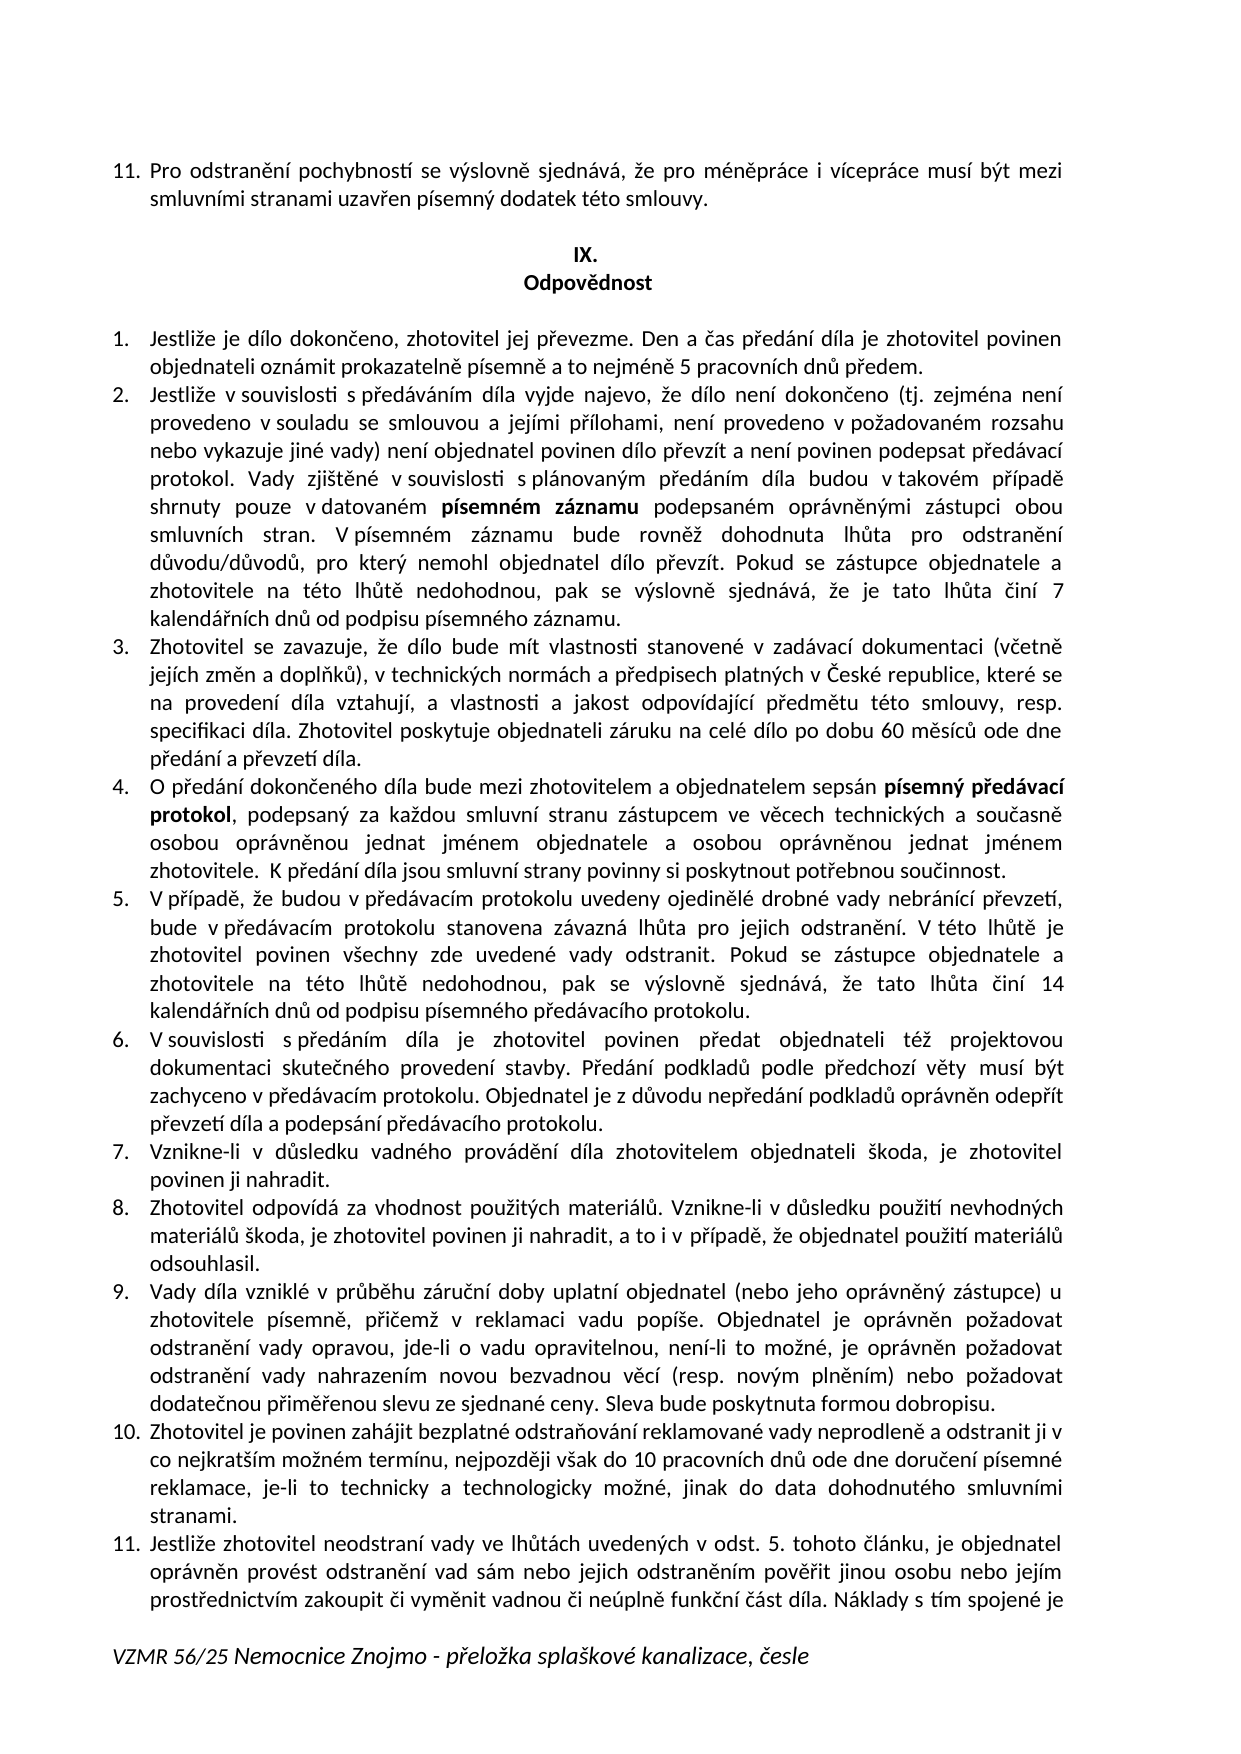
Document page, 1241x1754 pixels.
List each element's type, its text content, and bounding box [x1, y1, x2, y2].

list Pro odstranění pochybností se výslovně sjednává, že pro méněpráce i vícepráce musí být mezi smluvními stranami uzavřen písemný dodatek této smlouvy. [112, 156, 1064, 212]
list Jestliže je dílo dokončeno, zhotovitel jej převezme. Den a čas předání díla je zhotovitel povinen objednateli oznámit prokazatelně písemně a to nejméně 5 pracovních dnů předem. [112, 324, 1064, 380]
list Zhotovitel se zavazuje, že dílo bude mít vlastnosti stanovené v zadávací dokumentaci (včetně jejích změn a doplňků), v technických normách a předpisech platných v České republice, které se na provedení díla vztahují, a vlastnosti a jakost odpovídající předmětu této smlouvy, resp. specifikaci díla. Zhotovitel poskytuje objednateli záruku na celé dílo po dobu 60 měsíců ode dne předání a převzetí díla. [112, 632, 1064, 772]
list Jestliže v souvislosti s předáváním díla vyjde najevo, že dílo není dokončeno (tj. zejména není provedeno v souladu se smlouvou a jejími přílohami, není provedeno v požadovaném rozsahu nebo vykazuje jiné vady) není objednatel povinen dílo převzít a není povinen podepsat předávací protokol. Vady zjištěné v souvislosti s plánovaným předáním díla budou v takovém případě shrnuty pouze v datovaném písemném záznamu podepsaném oprávněnými zástupci obou smluvních stran. V písemném záznamu bude rovněž dohodnuta lhůta pro odstranění důvodu/důvodů, pro který nemohl objednatel dílo převzít. Pokud se zástupce objednatele a zhotovitele na této lhůtě nedohodnou, pak se výslovně sjednává, že je tato lhůta činí 7 kalendářních dnů od podpisu písemného záznamu. [112, 380, 1064, 632]
list V případě, že budou v předávacím protokolu uvedeny ojedinělé drobné vady nebránící převzetí, bude v předávacím protokolu stanovena závazná lhůta pro jejich odstranění. V této lhůtě je zhotovitel povinen všechny zde uvedené vady odstranit. Pokud se zástupce objednatele a zhotovitele na této lhůtě nedohodnou, pak se výslovně sjednává, že tato lhůta činí 14 kalendářních dnů od podpisu písemného předávacího protokolu. [112, 884, 1064, 1025]
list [112, 1529, 1064, 1613]
list O předání dokončeného díla bude mezi zhotovitelem a objednatelem sepsán písemný předávací protokol, podepsaný za každou smluvní stranu zástupcem ve věcech technických a současně osobou oprávněnou jednat jménem objednatele a osobou oprávněnou jednat jménem zhotovitele. K předání díla jsou smluvní strany povinny si poskytnout potřebnou součinnost. [112, 772, 1064, 884]
list Vady díla vzniklé v průběhu záruční doby uplatní objednatel (nebo jeho oprávněný zástupce) u zhotovitele písemně, přičemž v reklamaci vadu popíše. Objednatel je oprávněn požadovat odstranění vady opravou, jde-li o vadu opravitelnou, není-li to možné, je oprávněn požadovat odstranění vady nahrazením novou bezvadnou věcí (resp. novým plněním) nebo požadovat dodatečnou přiměřenou slevu ze sjednané ceny. Sleva bude poskytnuta formou dobropisu. [112, 1277, 1064, 1417]
list Zhotovitel je povinen zahájit bezplatné odstraňování reklamované vady neprodleně a odstranit ji v co nejkratším možném termínu, nejpozději však do 10 pracovních dnů ode dne doručení písemné reklamace, je-li to technicky a technologicky možné, jinak do data dohodnutého smluvními stranami. [112, 1417, 1064, 1529]
list Zhotovitel odpovídá za vhodnost použitých materiálů. Vznikne-li v důsledku použití nevhodných materiálů škoda, je zhotovitel povinen ji nahradit, a to i v případě, že objednatel použití materiálů odsouhlasil. [112, 1193, 1064, 1277]
text IX. Odpovědnost [112, 240, 1064, 296]
list V souvislosti s předáním díla je zhotovitel povinen předat objednateli též projektovou dokumentaci skutečného provedení stavby. Předání podkladů podle předchozí věty musí být zachyceno v předávacím protokolu. Objednatel je z důvodu nepředání podkladů oprávněn odepřít převzetí díla a podepsání předávacího protokolu. [112, 1025, 1064, 1137]
list Vznikne-li v důsledku vadného provádění díla zhotovitelem objednateli škoda, je zhotovitel povinen ji nahradit. [112, 1137, 1064, 1193]
